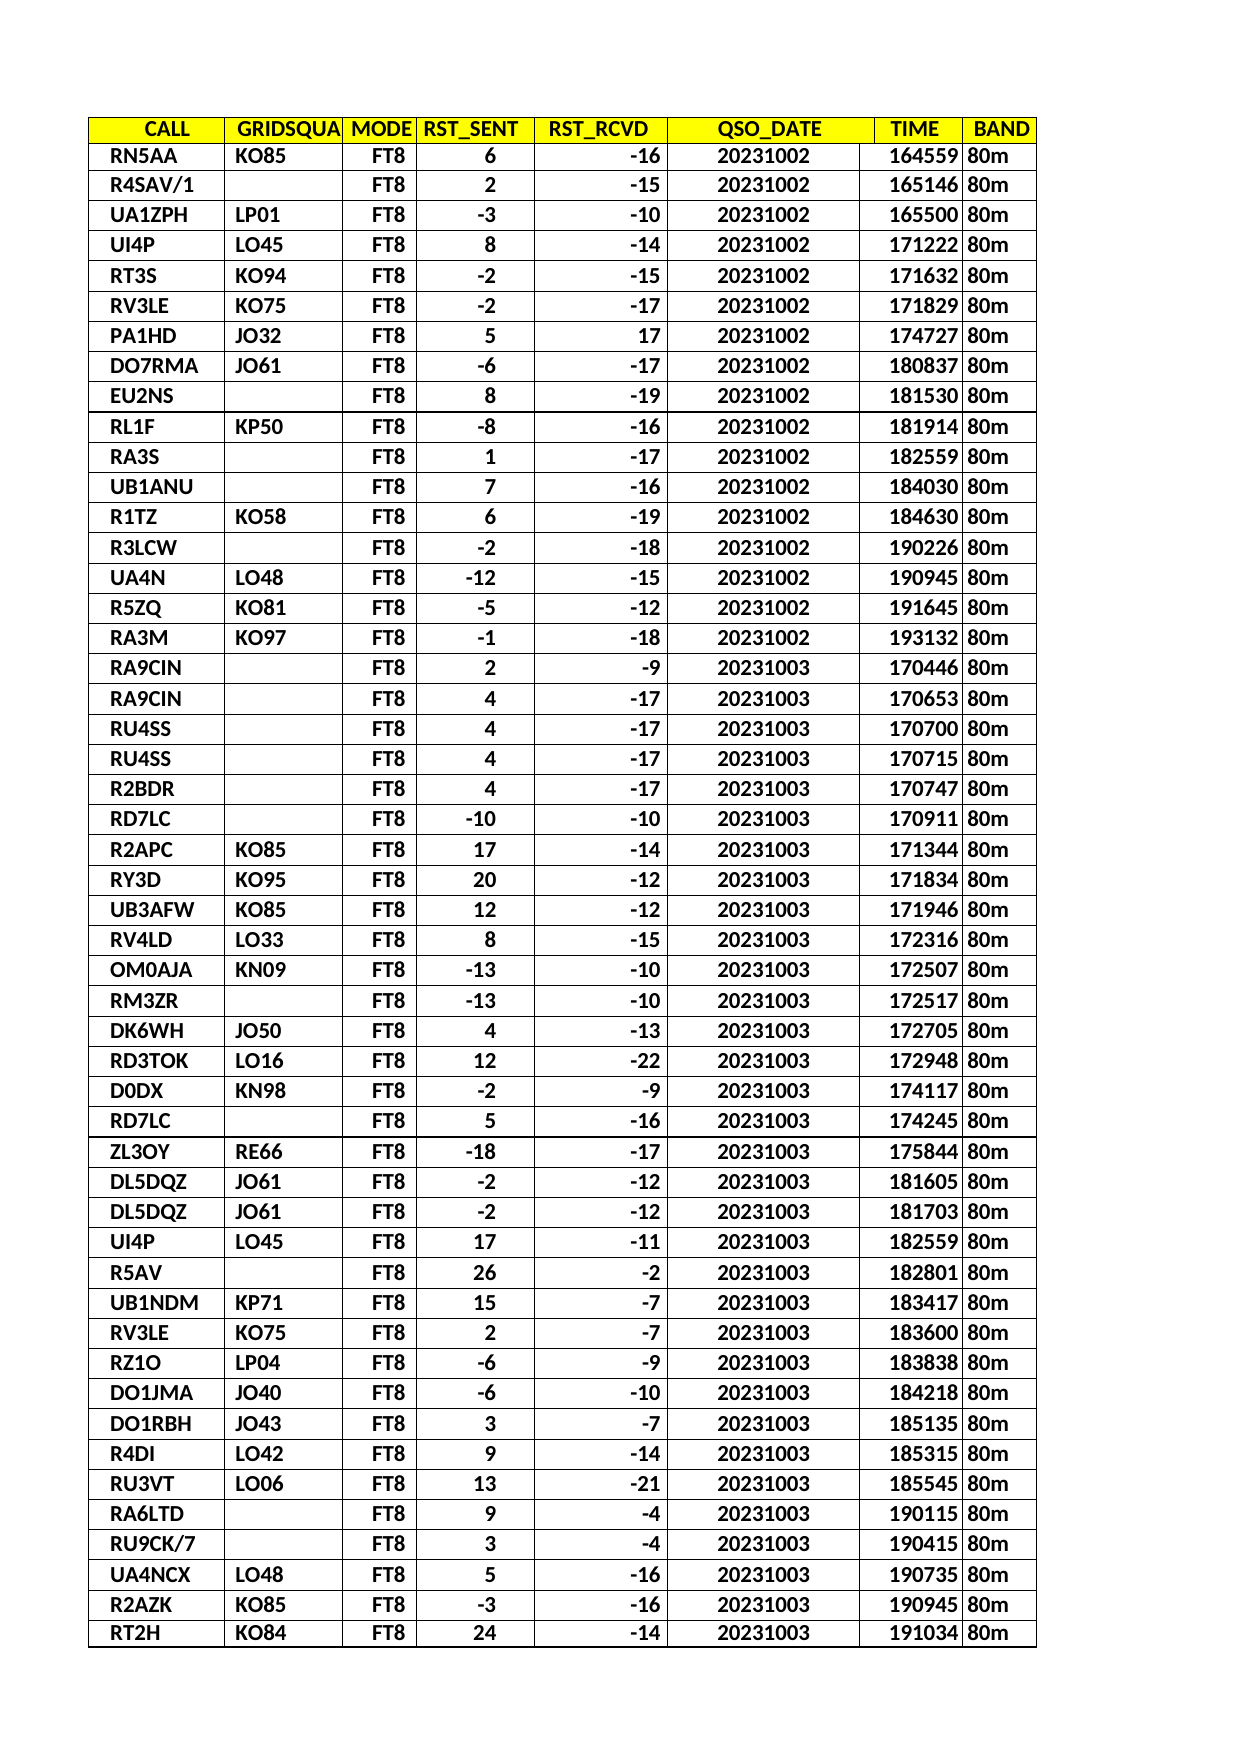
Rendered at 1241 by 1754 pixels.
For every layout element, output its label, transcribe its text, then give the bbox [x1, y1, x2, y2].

table_cell -2 [417, 533, 534, 562]
table_cell FT8 [343, 533, 416, 562]
table_cell 6 [417, 144, 534, 170]
table_cell [225, 171, 342, 200]
table_cell 80m [963, 1470, 1036, 1499]
table_cell FT8 [343, 1470, 416, 1499]
table_cell 182559 [860, 443, 962, 472]
table_cell -7 [535, 1319, 667, 1348]
table_cell -6 [417, 1349, 534, 1378]
table_cell DK6WH [89, 1017, 224, 1046]
table_cell DO7RMA [89, 352, 224, 381]
table_cell FT8 [343, 594, 416, 623]
table_cell 1 [417, 443, 534, 472]
table_cell FT8 [343, 1530, 416, 1559]
table_cell -16 [535, 413, 667, 442]
table_cell 20231002 [668, 352, 859, 381]
table_cell FT8 [343, 1047, 416, 1076]
table_cell LO16 [225, 1047, 342, 1076]
table_cell -7 [535, 1289, 667, 1318]
table_cell [225, 805, 342, 834]
table_cell 80m [963, 715, 1036, 744]
table_cell DL5DQZ [89, 1168, 224, 1197]
table_cell UI4P [89, 231, 224, 260]
table_cell -7 [535, 1409, 667, 1438]
table_cell -4 [535, 1530, 667, 1559]
table_cell FT8 [343, 201, 416, 230]
table_cell 170715 [860, 745, 962, 774]
table_cell 20231003 [668, 1349, 859, 1378]
table_cell 80m [963, 866, 1036, 895]
table_cell 80m [963, 1440, 1036, 1469]
table_cell 80m [963, 684, 1036, 713]
table_cell 80m [963, 292, 1036, 321]
table_cell FT8 [343, 1349, 416, 1378]
table_cell -6 [417, 352, 534, 381]
table_cell JO43 [225, 1409, 342, 1438]
table_cell RU3VT [89, 1470, 224, 1499]
table_cell FT8 [343, 1198, 416, 1227]
table_cell 2 [417, 1319, 534, 1348]
table_cell UI4P [89, 1228, 224, 1257]
table_cell 20231002 [668, 443, 859, 472]
table_cell 20231002 [668, 322, 859, 351]
table_cell RL1F [89, 413, 224, 442]
table_cell [225, 533, 342, 562]
table_cell 80m [963, 1047, 1036, 1076]
table_header BAND [963, 118, 1036, 143]
table_header GRIDSQUA [225, 118, 342, 143]
table_cell -17 [535, 443, 667, 472]
table_cell -16 [535, 1560, 667, 1589]
table_cell RM3ZR [89, 986, 224, 1016]
table_cell 80m [963, 352, 1036, 381]
table_cell FT8 [343, 805, 416, 834]
table_cell 80m [963, 1198, 1036, 1227]
table_cell 80m [963, 1560, 1036, 1589]
table_cell -13 [417, 986, 534, 1016]
table_cell [225, 1258, 342, 1287]
table_cell 80m [963, 835, 1036, 864]
table_cell -18 [535, 533, 667, 562]
table_cell R2BDR [89, 775, 224, 804]
table_cell -12 [535, 1198, 667, 1227]
table_cell 174245 [860, 1107, 962, 1136]
table_cell 80m [963, 1349, 1036, 1378]
table_cell 20231003 [668, 986, 859, 1016]
table_cell 20231003 [668, 1228, 859, 1257]
table_cell 185315 [860, 1440, 962, 1469]
table_cell 20231003 [668, 1591, 859, 1620]
table_cell 80m [963, 1591, 1036, 1620]
table_cell 80m [963, 443, 1036, 472]
table_cell RA3S [89, 443, 224, 472]
table_cell UA4NCX [89, 1560, 224, 1589]
table_cell -8 [417, 413, 534, 442]
table_cell FT8 [343, 745, 416, 774]
table_cell KP50 [225, 413, 342, 442]
table_cell -10 [535, 805, 667, 834]
table_cell -17 [535, 352, 667, 381]
table_cell R5ZQ [89, 594, 224, 623]
table_cell [225, 1530, 342, 1559]
table_cell 190226 [860, 533, 962, 562]
table_cell -12 [535, 866, 667, 895]
table_cell R1TZ [89, 503, 224, 532]
table_cell 20231002 [668, 594, 859, 623]
table_cell 20231003 [668, 1138, 859, 1167]
table_cell 20231002 [668, 292, 859, 321]
table_cell 181703 [860, 1198, 962, 1227]
table_cell [225, 382, 342, 411]
table_cell FT8 [343, 684, 416, 713]
table_cell 180837 [860, 352, 962, 381]
table_cell 4 [417, 1017, 534, 1046]
table_cell 80m [963, 1228, 1036, 1257]
table_cell LP01 [225, 201, 342, 230]
table_cell -17 [535, 684, 667, 713]
table_cell 165146 [860, 171, 962, 200]
table_cell -10 [535, 1379, 667, 1408]
table_cell 6 [417, 503, 534, 532]
table_cell -12 [535, 1168, 667, 1197]
table_cell FT8 [343, 956, 416, 985]
table_cell 193132 [860, 624, 962, 653]
table_cell 13 [417, 1470, 534, 1499]
table_cell 171222 [860, 231, 962, 260]
table_cell 5 [417, 322, 534, 351]
table_cell 17 [417, 1228, 534, 1257]
table_cell -2 [417, 1198, 534, 1227]
table_cell 171632 [860, 261, 962, 291]
table_cell 20231003 [668, 1440, 859, 1469]
table_cell -19 [535, 382, 667, 411]
table_cell 182801 [860, 1258, 962, 1287]
table_cell 20231002 [668, 473, 859, 502]
table_cell 20231003 [668, 1500, 859, 1529]
table_cell -9 [535, 1349, 667, 1378]
table_cell 20231002 [668, 564, 859, 593]
table_cell 80m [963, 896, 1036, 925]
table_cell 80m [963, 624, 1036, 653]
table_cell 3 [417, 1530, 534, 1559]
table_cell UB3AFW [89, 896, 224, 925]
table_cell -18 [417, 1138, 534, 1167]
table_cell 165500 [860, 201, 962, 230]
table_cell 8 [417, 382, 534, 411]
table_cell 80m [963, 986, 1036, 1016]
table_cell 20231003 [668, 1258, 859, 1287]
table_cell KN98 [225, 1077, 342, 1106]
table_cell [225, 775, 342, 804]
table_cell 184630 [860, 503, 962, 532]
table_cell 20231002 [668, 533, 859, 562]
table_cell FT8 [343, 171, 416, 200]
table_cell -10 [417, 805, 534, 834]
table_cell RN5AA [89, 144, 224, 170]
table_cell 20231003 [668, 775, 859, 804]
table_cell 20231003 [668, 1379, 859, 1408]
table_cell -4 [535, 1500, 667, 1529]
table_cell 20231002 [668, 201, 859, 230]
table_cell FT8 [343, 715, 416, 744]
table_cell -10 [535, 956, 667, 985]
table_cell FT8 [343, 473, 416, 502]
table_cell FT8 [343, 413, 416, 442]
table_cell -16 [535, 1107, 667, 1136]
table_cell 80m [963, 1107, 1036, 1136]
table_cell -19 [535, 503, 667, 532]
table_cell 191645 [860, 594, 962, 623]
table_cell -10 [535, 201, 667, 230]
table_cell 80m [963, 144, 1036, 170]
table_cell FT8 [343, 231, 416, 260]
table_cell FT8 [343, 1379, 416, 1408]
table_cell FT8 [343, 144, 416, 170]
table_cell DL5DQZ [89, 1198, 224, 1227]
table_cell 80m [963, 533, 1036, 562]
table_cell FT8 [343, 1017, 416, 1046]
table_cell -16 [535, 144, 667, 170]
table_cell 175844 [860, 1138, 962, 1167]
table_cell FT8 [343, 926, 416, 955]
table_cell 20231003 [668, 1047, 859, 1076]
table_cell [225, 684, 342, 713]
table_cell R4DI [89, 1440, 224, 1469]
table_cell [225, 986, 342, 1016]
table_cell 80m [963, 956, 1036, 985]
table_cell 172316 [860, 926, 962, 955]
table_cell 20231002 [668, 624, 859, 653]
table_cell DO1JMA [89, 1379, 224, 1408]
table_cell JO61 [225, 1168, 342, 1197]
table_cell -13 [535, 1017, 667, 1046]
table_cell 183838 [860, 1349, 962, 1378]
table_cell 170653 [860, 684, 962, 713]
table_cell FT8 [343, 1319, 416, 1348]
table_cell RY3D [89, 866, 224, 895]
table_cell RZ1O [89, 1349, 224, 1378]
table_cell UA4N [89, 564, 224, 593]
table_cell FT8 [343, 1107, 416, 1136]
table_cell R4SAV/1 [89, 171, 224, 200]
table_cell 183600 [860, 1319, 962, 1348]
table_cell 4 [417, 715, 534, 744]
table_header MODE [343, 118, 416, 143]
table_cell FT8 [343, 1258, 416, 1287]
table_cell 20231003 [668, 866, 859, 895]
table_cell 171344 [860, 835, 962, 864]
table_cell [225, 654, 342, 683]
table_cell KO85 [225, 1591, 342, 1620]
table_cell 20231002 [668, 261, 859, 291]
table_cell 185135 [860, 1409, 962, 1438]
table_cell 8 [417, 926, 534, 955]
table_cell RV3LE [89, 292, 224, 321]
table_cell 80m [963, 926, 1036, 955]
table_cell 80m [963, 1409, 1036, 1438]
table_cell 80m [963, 1621, 1036, 1646]
table_cell LO48 [225, 1560, 342, 1589]
table_cell 80m [963, 654, 1036, 683]
table_cell 80m [963, 503, 1036, 532]
table_cell -17 [535, 1138, 667, 1167]
table_cell FT8 [343, 1500, 416, 1529]
table_cell 190945 [860, 1591, 962, 1620]
table_cell -17 [535, 292, 667, 321]
table_cell FT8 [343, 1440, 416, 1469]
table_cell RV4LD [89, 926, 224, 955]
table_cell -17 [535, 775, 667, 804]
table_cell 181605 [860, 1168, 962, 1197]
table_cell FT8 [343, 1168, 416, 1197]
table_cell 12 [417, 1047, 534, 1076]
table_cell -5 [417, 594, 534, 623]
table_cell FT8 [343, 1591, 416, 1620]
table_cell 20231002 [668, 171, 859, 200]
table_cell OM0AJA [89, 956, 224, 985]
table_cell [225, 1500, 342, 1529]
table_cell -17 [535, 745, 667, 774]
table_cell 20231002 [668, 413, 859, 442]
table_cell 80m [963, 1017, 1036, 1046]
table_cell -12 [417, 564, 534, 593]
table_cell 190945 [860, 564, 962, 593]
table_cell 20231003 [668, 1198, 859, 1227]
table_cell FT8 [343, 1077, 416, 1106]
table_cell -17 [535, 715, 667, 744]
table_cell 20231003 [668, 1289, 859, 1318]
table_cell KO97 [225, 624, 342, 653]
table_cell [225, 443, 342, 472]
table_cell -2 [417, 292, 534, 321]
table_cell 2 [417, 654, 534, 683]
table_cell FT8 [343, 382, 416, 411]
table_cell 80m [963, 473, 1036, 502]
table_cell KO85 [225, 835, 342, 864]
table_cell 80m [963, 594, 1036, 623]
table_cell 20 [417, 866, 534, 895]
table_cell R3LCW [89, 533, 224, 562]
table_cell RU9CK/7 [89, 1530, 224, 1559]
table_cell KO85 [225, 144, 342, 170]
table_cell JO61 [225, 352, 342, 381]
table_cell 15 [417, 1289, 534, 1318]
table_cell 20231003 [668, 835, 859, 864]
table_cell 17 [417, 835, 534, 864]
table_cell [225, 745, 342, 774]
table_cell 4 [417, 745, 534, 774]
table_cell 80m [963, 564, 1036, 593]
table_cell 8 [417, 231, 534, 260]
table_cell FT8 [343, 443, 416, 472]
table_cell UB1NDM [89, 1289, 224, 1318]
table_cell 20231003 [668, 1530, 859, 1559]
table_cell FT8 [343, 1228, 416, 1257]
table_cell 171829 [860, 292, 962, 321]
table_cell 20231003 [668, 1319, 859, 1348]
table_cell -14 [535, 231, 667, 260]
table_cell KO84 [225, 1621, 342, 1646]
table_cell -16 [535, 1591, 667, 1620]
table_cell ZL3OY [89, 1138, 224, 1167]
table_cell FT8 [343, 292, 416, 321]
table_cell LP04 [225, 1349, 342, 1378]
table_cell 80m [963, 805, 1036, 834]
table_cell 4 [417, 775, 534, 804]
table_cell 164559 [860, 144, 962, 170]
table_cell EU2NS [89, 382, 224, 411]
table_cell 80m [963, 171, 1036, 200]
table_cell 20231003 [668, 1077, 859, 1106]
table_cell JO32 [225, 322, 342, 351]
table_cell LO45 [225, 1228, 342, 1257]
table_cell 20231003 [668, 956, 859, 985]
table_cell KO95 [225, 866, 342, 895]
table_cell -15 [535, 171, 667, 200]
table_cell 181914 [860, 413, 962, 442]
table_cell 5 [417, 1560, 534, 1589]
table_cell 12 [417, 896, 534, 925]
table_cell 20231002 [668, 144, 859, 170]
table_cell 80m [963, 1168, 1036, 1197]
table_cell 20231003 [668, 805, 859, 834]
table_cell 20231003 [668, 1470, 859, 1499]
table_cell R2AZK [89, 1591, 224, 1620]
table_cell 20231003 [668, 1560, 859, 1589]
table_cell 172948 [860, 1047, 962, 1076]
table_cell 183417 [860, 1289, 962, 1318]
table_cell [225, 1107, 342, 1136]
table_cell RV3LE [89, 1319, 224, 1348]
table_cell -14 [535, 1440, 667, 1469]
table_cell RA6LTD [89, 1500, 224, 1529]
table_cell -13 [417, 956, 534, 985]
table_cell 80m [963, 413, 1036, 442]
table_cell 171946 [860, 896, 962, 925]
table_cell -6 [417, 1379, 534, 1408]
table_cell R5AV [89, 1258, 224, 1287]
table_cell 20231003 [668, 1621, 859, 1646]
table_cell RU4SS [89, 715, 224, 744]
table_cell JO50 [225, 1017, 342, 1046]
table_cell RA9CIN [89, 654, 224, 683]
table_cell -15 [535, 564, 667, 593]
table_cell -14 [535, 835, 667, 864]
table_cell 20231003 [668, 715, 859, 744]
table_cell 80m [963, 775, 1036, 804]
table_cell 20231003 [668, 1017, 859, 1046]
table_cell -15 [535, 261, 667, 291]
table_cell -1 [417, 624, 534, 653]
table_cell -11 [535, 1228, 667, 1257]
table_cell -14 [535, 1621, 667, 1646]
table_cell RA9CIN [89, 684, 224, 713]
table_cell RU4SS [89, 745, 224, 774]
table_cell KN09 [225, 956, 342, 985]
table_cell RE66 [225, 1138, 342, 1167]
table_cell -9 [535, 654, 667, 683]
table_header CALL [89, 118, 224, 143]
table_cell 80m [963, 382, 1036, 411]
table_cell FT8 [343, 835, 416, 864]
table_cell 80m [963, 201, 1036, 230]
table_cell [225, 715, 342, 744]
table_cell FT8 [343, 1138, 416, 1167]
table_cell 80m [963, 1530, 1036, 1559]
table_cell 80m [963, 1319, 1036, 1348]
table_cell 9 [417, 1500, 534, 1529]
table_cell 80m [963, 1379, 1036, 1408]
table_cell FT8 [343, 322, 416, 351]
table_cell [225, 473, 342, 502]
table_cell FT8 [343, 654, 416, 683]
table_cell LO48 [225, 564, 342, 593]
table_cell -18 [535, 624, 667, 653]
table_cell -16 [535, 473, 667, 502]
table_cell RA3M [89, 624, 224, 653]
table_cell -9 [535, 1077, 667, 1106]
table_cell 7 [417, 473, 534, 502]
table_cell 24 [417, 1621, 534, 1646]
table_cell FT8 [343, 775, 416, 804]
table_cell -2 [417, 261, 534, 291]
table_cell 26 [417, 1258, 534, 1287]
table_cell 80m [963, 1077, 1036, 1106]
table_header QSO_DATE [668, 118, 874, 143]
table_cell LO45 [225, 231, 342, 260]
table_cell UB1ANU [89, 473, 224, 502]
table_cell 184030 [860, 473, 962, 502]
table_cell 174727 [860, 322, 962, 351]
table_cell 20231003 [668, 1168, 859, 1197]
table_cell 181530 [860, 382, 962, 411]
table_cell 80m [963, 231, 1036, 260]
table_cell FT8 [343, 1560, 416, 1589]
table_cell RD7LC [89, 1107, 224, 1136]
table_cell RD3TOK [89, 1047, 224, 1076]
table_cell 172517 [860, 986, 962, 1016]
table_cell 20231002 [668, 503, 859, 532]
table_header RST_RCVD [535, 118, 667, 143]
table_cell D0DX [89, 1077, 224, 1106]
table_cell KO75 [225, 292, 342, 321]
table_cell RT2H [89, 1621, 224, 1646]
table_cell -12 [535, 594, 667, 623]
table_cell 191034 [860, 1621, 962, 1646]
table_cell LO33 [225, 926, 342, 955]
table_cell 80m [963, 1258, 1036, 1287]
table_cell 20231003 [668, 684, 859, 713]
table_cell FT8 [343, 624, 416, 653]
table_cell 170700 [860, 715, 962, 744]
table_cell -15 [535, 926, 667, 955]
table_cell FT8 [343, 503, 416, 532]
table_cell 171834 [860, 866, 962, 895]
table_cell DO1RBH [89, 1409, 224, 1438]
table_cell 80m [963, 261, 1036, 291]
table_cell 20231003 [668, 896, 859, 925]
table_cell 184218 [860, 1379, 962, 1408]
table_cell 185545 [860, 1470, 962, 1499]
table_cell 20231002 [668, 231, 859, 260]
table_cell 20231002 [668, 382, 859, 411]
table_cell 20231003 [668, 1409, 859, 1438]
table_cell KO94 [225, 261, 342, 291]
table_cell 174117 [860, 1077, 962, 1106]
table_cell UA1ZPH [89, 201, 224, 230]
table_cell KO81 [225, 594, 342, 623]
table_cell 4 [417, 684, 534, 713]
table_cell KO85 [225, 896, 342, 925]
table_cell 17 [535, 322, 667, 351]
table_cell RT3S [89, 261, 224, 291]
table_cell FT8 [343, 1621, 416, 1646]
table_cell FT8 [343, 564, 416, 593]
table_cell 20231003 [668, 926, 859, 955]
table_cell 80m [963, 1289, 1036, 1318]
table_cell KO75 [225, 1319, 342, 1348]
table_cell 80m [963, 1138, 1036, 1167]
table_cell 80m [963, 322, 1036, 351]
table_cell 20231003 [668, 745, 859, 774]
table_cell 9 [417, 1440, 534, 1469]
table_cell JO61 [225, 1198, 342, 1227]
table_cell LO42 [225, 1440, 342, 1469]
table_cell FT8 [343, 261, 416, 291]
table_cell -10 [535, 986, 667, 1016]
table_cell -2 [535, 1258, 667, 1287]
table_cell LO06 [225, 1470, 342, 1499]
table_cell -3 [417, 1591, 534, 1620]
table_cell 2 [417, 171, 534, 200]
table_cell -12 [535, 896, 667, 925]
table_cell 170446 [860, 654, 962, 683]
table_cell FT8 [343, 866, 416, 895]
table_cell -21 [535, 1470, 667, 1499]
table_cell 190415 [860, 1530, 962, 1559]
table_cell KO58 [225, 503, 342, 532]
table_cell FT8 [343, 352, 416, 381]
table_cell 80m [963, 745, 1036, 774]
table_cell -2 [417, 1077, 534, 1106]
table_cell RD7LC [89, 805, 224, 834]
table_cell 170911 [860, 805, 962, 834]
table_cell JO40 [225, 1379, 342, 1408]
table_cell FT8 [343, 986, 416, 1016]
table_cell 3 [417, 1409, 534, 1438]
table_cell PA1HD [89, 322, 224, 351]
table_cell KP71 [225, 1289, 342, 1318]
table_cell 20231003 [668, 1107, 859, 1136]
table_cell -22 [535, 1047, 667, 1076]
table_cell FT8 [343, 1409, 416, 1438]
table_cell 190115 [860, 1500, 962, 1529]
table_cell FT8 [343, 896, 416, 925]
table_cell FT8 [343, 1289, 416, 1318]
table_cell -3 [417, 201, 534, 230]
table_cell 170747 [860, 775, 962, 804]
table_header TIME [875, 118, 962, 143]
table_cell 182559 [860, 1228, 962, 1257]
table_cell 80m [963, 1500, 1036, 1529]
table_cell 172705 [860, 1017, 962, 1046]
table_cell 190735 [860, 1560, 962, 1589]
table_cell -2 [417, 1168, 534, 1197]
table_cell R2APC [89, 835, 224, 864]
table_cell 5 [417, 1107, 534, 1136]
table_header RST_SENT [417, 118, 534, 143]
table_cell 20231003 [668, 654, 859, 683]
table_cell 172507 [860, 956, 962, 985]
